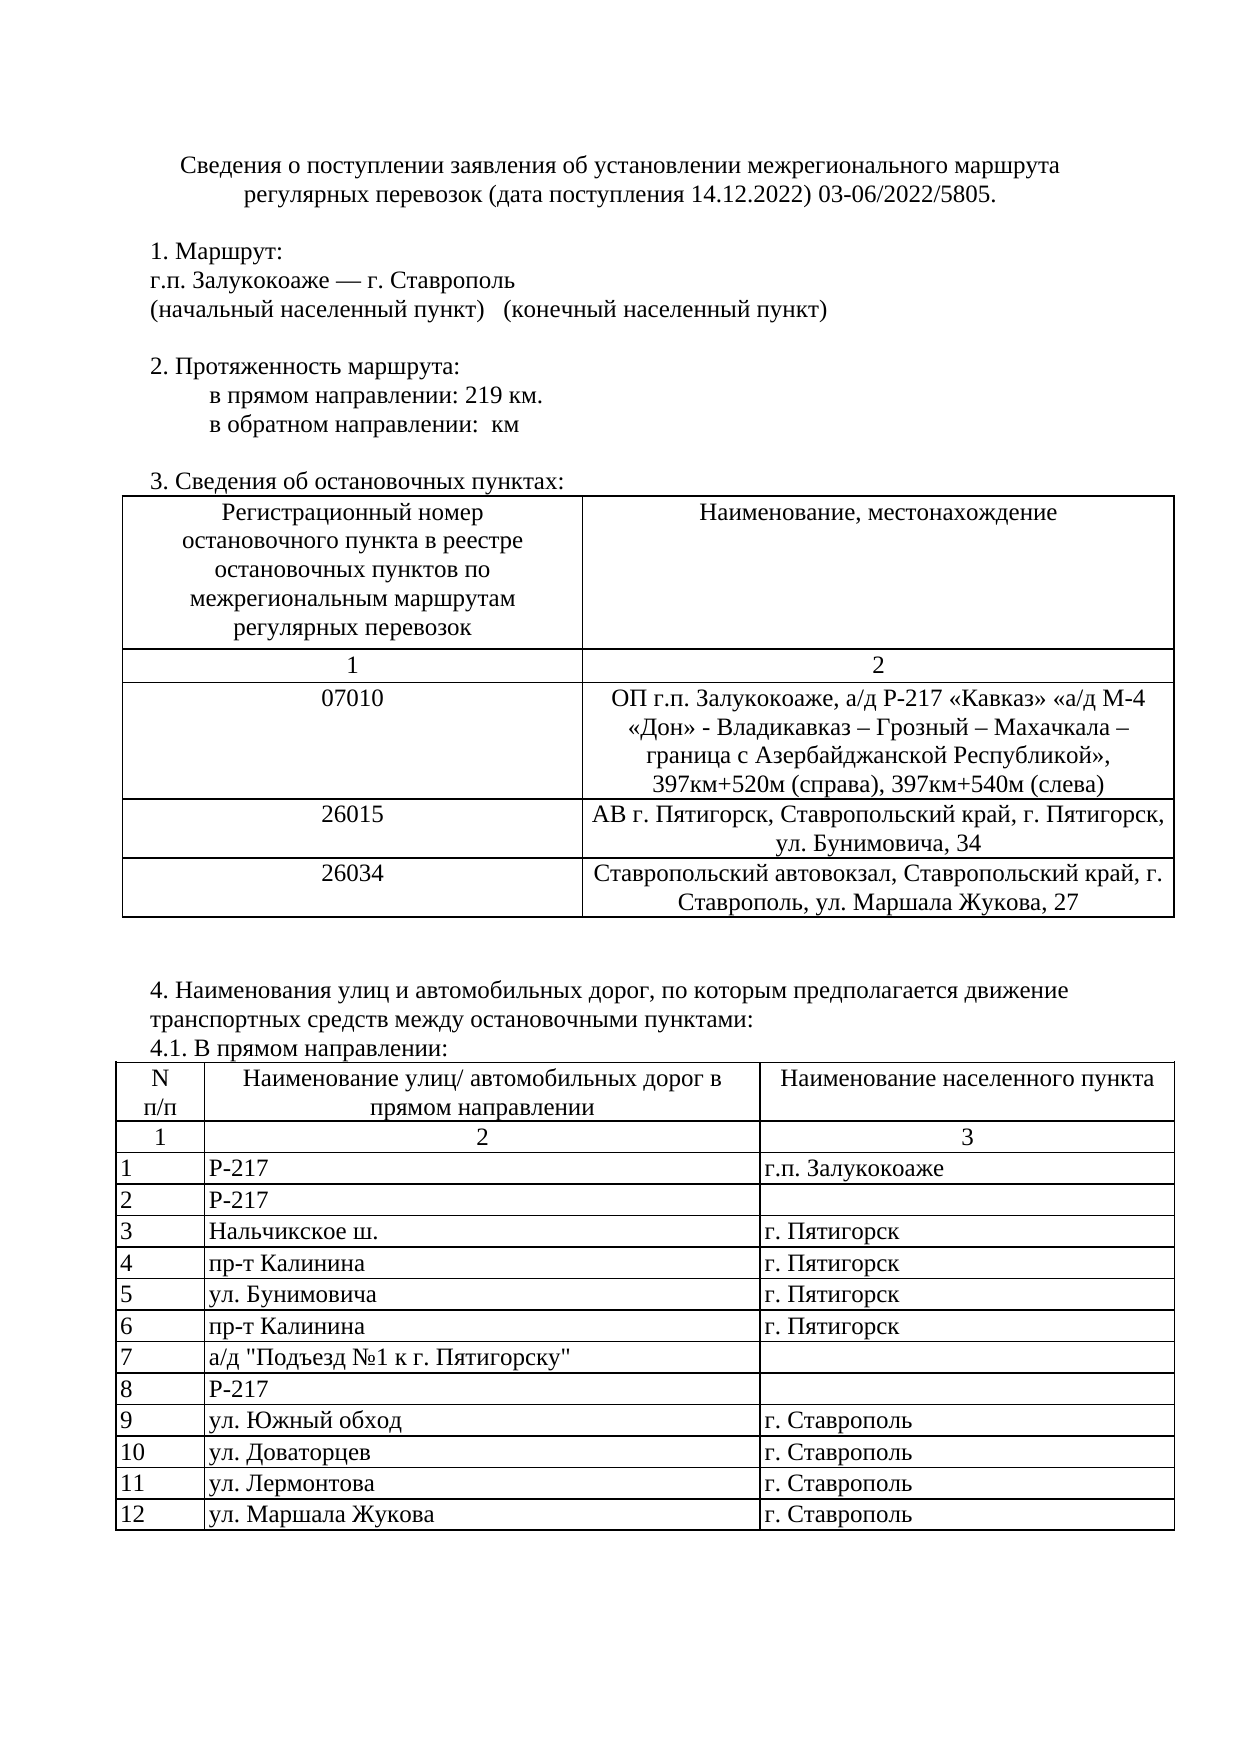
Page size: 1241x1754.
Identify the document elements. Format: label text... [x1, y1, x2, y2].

table_cell 8 [117, 1374, 204, 1403]
table_cell 2 [583, 650, 1173, 681]
table_cell ОП г.п. Залукокоаже, а/д Р-217 «Кавказ» «а/д М-4 «Дон» - Владикавказ – Грозный – Махачкала – граница с Азербайджанской Республикой», 397км+520м (справа), 397км+540м (слева) [583, 683, 1173, 798]
table_header N п/п [117, 1063, 204, 1120]
table_cell Р-217 [205, 1374, 759, 1403]
table_cell Р-217 [205, 1185, 759, 1215]
table_cell г. Пятигорск [761, 1216, 1174, 1246]
table_cell 3 [761, 1122, 1174, 1152]
text 1. Маршрут: [150, 236, 1090, 265]
text Сведения о поступлении заявления об установлении межрегионального маршрута регулярных перевозок (дата поступления 14.12.2022) 03-06/2022/5805. [150, 150, 1090, 207]
table_header Регистрационный номер остановочного пункта в реестре остановочных пунктов по межрегиональным маршрутам регулярных перевозок [123, 497, 582, 648]
table_cell 2 [205, 1122, 759, 1152]
table_cell 1 [117, 1153, 204, 1183]
text 3. Сведения об остановочных пунктах: [150, 466, 1090, 495]
table_cell [761, 1374, 1174, 1403]
table_cell г. Ставрополь [761, 1437, 1174, 1466]
text г.п. Залукокоаже — г. Ставрополь [150, 265, 1090, 294]
table_cell 1 [123, 650, 582, 681]
text в прямом направлении: 219 км. [150, 380, 1090, 409]
table_cell ул. Маршала Жукова [205, 1500, 759, 1529]
table_cell Р-217 [205, 1153, 759, 1183]
table_cell г. Ставрополь [761, 1405, 1174, 1435]
table_cell ул. Южный обход [205, 1405, 759, 1435]
table_cell Ставропольский автовокзал, Ставропольский край, г. Ставрополь, ул. Маршала Жукова, 27 [583, 859, 1173, 916]
table_cell 3 [117, 1216, 204, 1246]
table_cell 07010 [123, 683, 582, 798]
table_cell пр-т Калинина [205, 1311, 759, 1341]
table_cell г. Пятигорск [761, 1279, 1174, 1309]
table_cell 11 [117, 1468, 204, 1498]
table_cell 5 [117, 1279, 204, 1309]
table_cell г. Пятигорск [761, 1311, 1174, 1341]
table_cell [761, 1342, 1174, 1372]
table_cell Нальчикское ш. [205, 1216, 759, 1246]
table_cell 7 [117, 1342, 204, 1372]
table_cell 6 [117, 1311, 204, 1341]
table_cell ул. Бунимовича [205, 1279, 759, 1309]
table_cell [761, 1185, 1174, 1215]
table_cell АВ г. Пятигорск, Ставропольский край, г. Пятигорск, ул. Бунимовича, 34 [583, 800, 1173, 857]
text 2. Протяженность маршрута: [150, 351, 1090, 380]
table_cell 9 [117, 1405, 204, 1435]
text (начальный населенный пункт) (конечный населенный пункт) [150, 294, 1090, 322]
table_cell 12 [117, 1500, 204, 1529]
table_cell 1 [117, 1122, 204, 1152]
table_cell 26015 [123, 800, 582, 857]
table_cell г.п. Залукокоаже [761, 1153, 1174, 1183]
text 4.1. В прямом направлении: [150, 1033, 1090, 1061]
table_cell 10 [117, 1437, 204, 1466]
table_cell г. Ставрополь [761, 1468, 1174, 1498]
table_cell г. Пятигорск [761, 1248, 1174, 1278]
table_header Наименование, местонахождение [583, 497, 1173, 648]
table_cell а/д "Подъезд №1 к г. Пятигорску" [205, 1342, 759, 1372]
table_cell 26034 [123, 859, 582, 916]
table_cell ул. Лермонтова [205, 1468, 759, 1498]
table_cell 4 [117, 1248, 204, 1278]
text в обратном направлении: км [150, 409, 1090, 437]
table_cell ул. Доваторцев [205, 1437, 759, 1466]
table_header Наименование улиц/ автомобильных дорог в прямом направлении [205, 1063, 759, 1120]
table_cell пр-т Калинина [205, 1248, 759, 1278]
table_cell г. Ставрополь [761, 1500, 1174, 1529]
table_cell 2 [117, 1185, 204, 1215]
table_header Наименование населенного пункта [761, 1063, 1174, 1120]
text 4. Наименования улиц и автомобильных дорог, по которым предполагается движение транспортных средств между остановочными пунктами: [150, 975, 1090, 1033]
